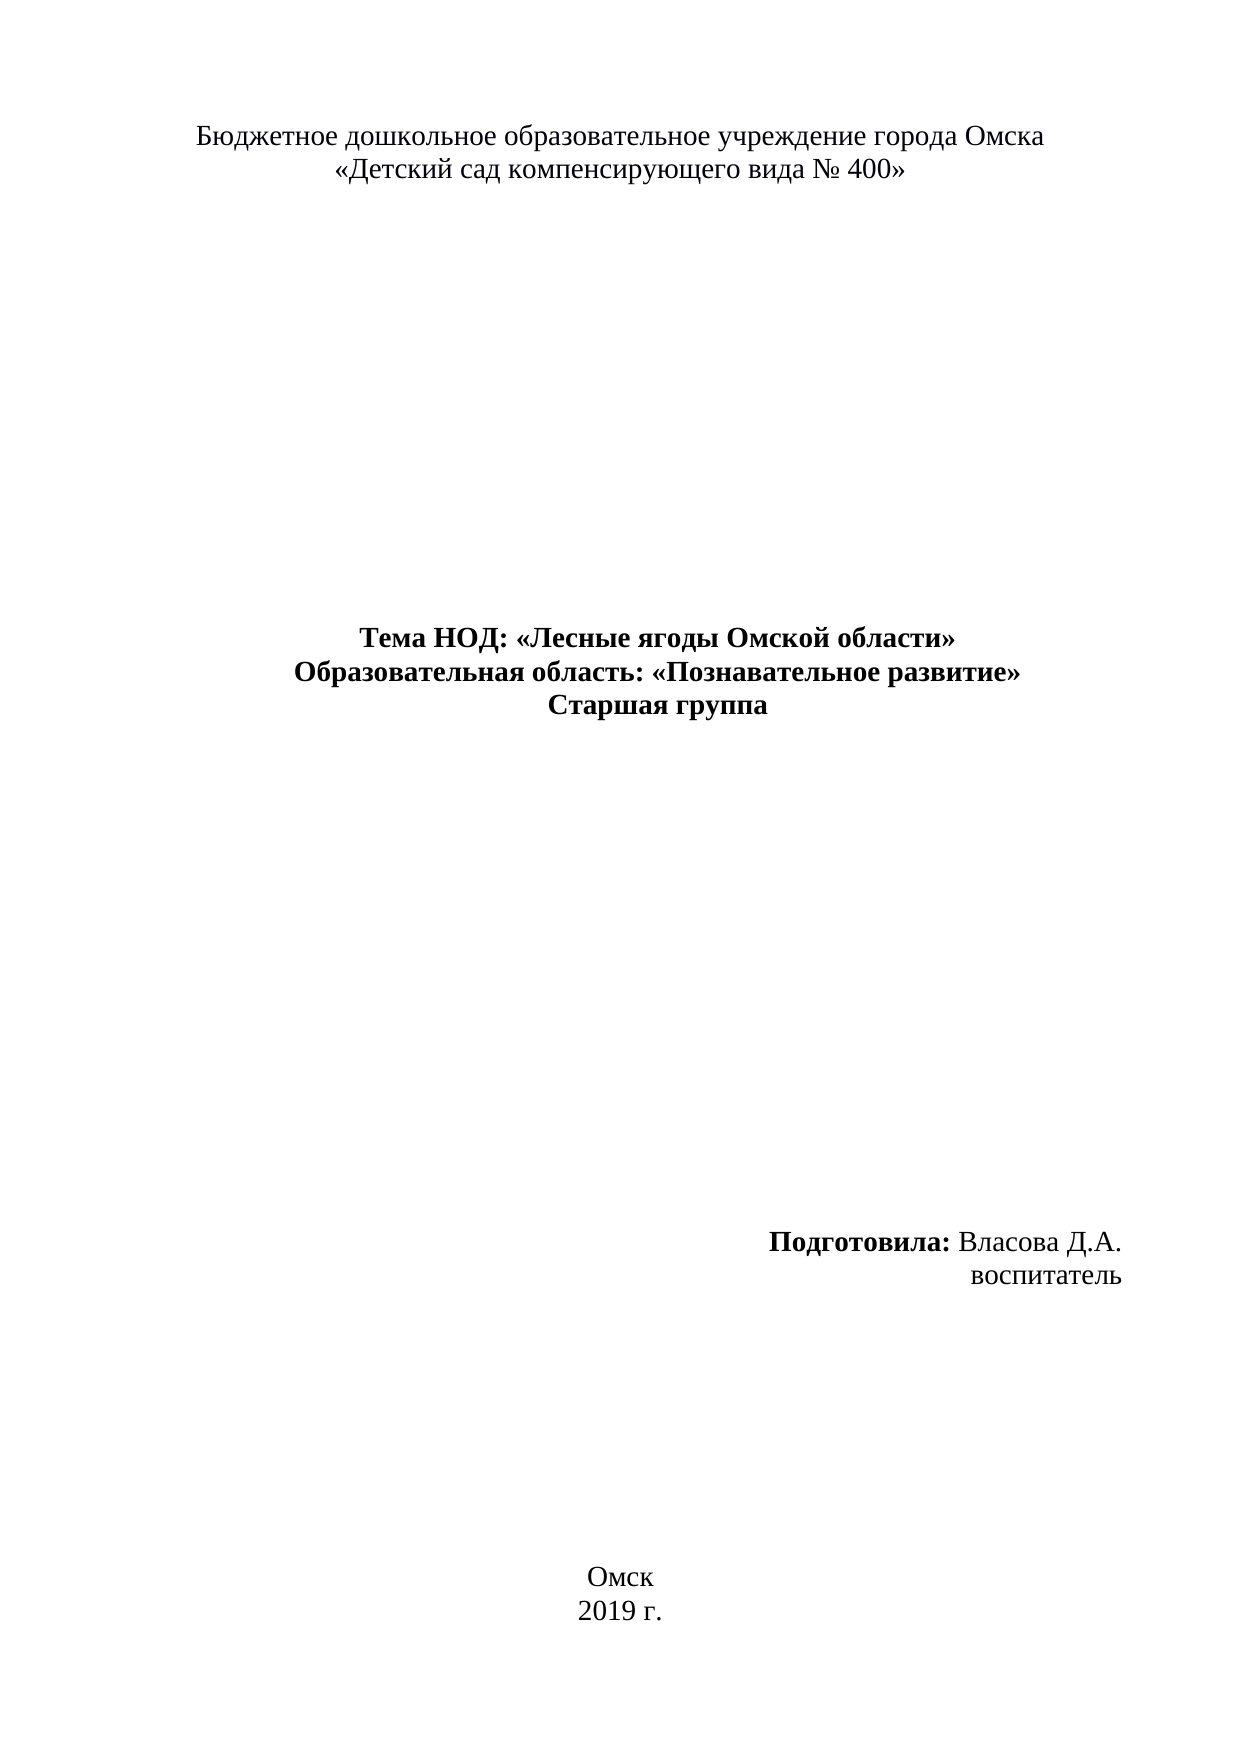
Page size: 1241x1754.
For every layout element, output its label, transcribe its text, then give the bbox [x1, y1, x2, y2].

text Старшая группа [118, 687, 1122, 721]
text Омск [118, 1559, 1122, 1593]
text Бюджетное дошкольное образовательное учреждение города Омска [118, 118, 1122, 152]
text Подготовила: Власова Д.А. [118, 1224, 1122, 1257]
text «Детский сад компенсирующего вида № 400» [118, 152, 1122, 185]
text Тема НОД: «Лесные ягоды Омской области» [118, 620, 1122, 654]
text 2019 г. [118, 1593, 1122, 1626]
text воспитатель [118, 1257, 1122, 1291]
text Образовательная область: «Познавательное развитие» [118, 654, 1122, 687]
